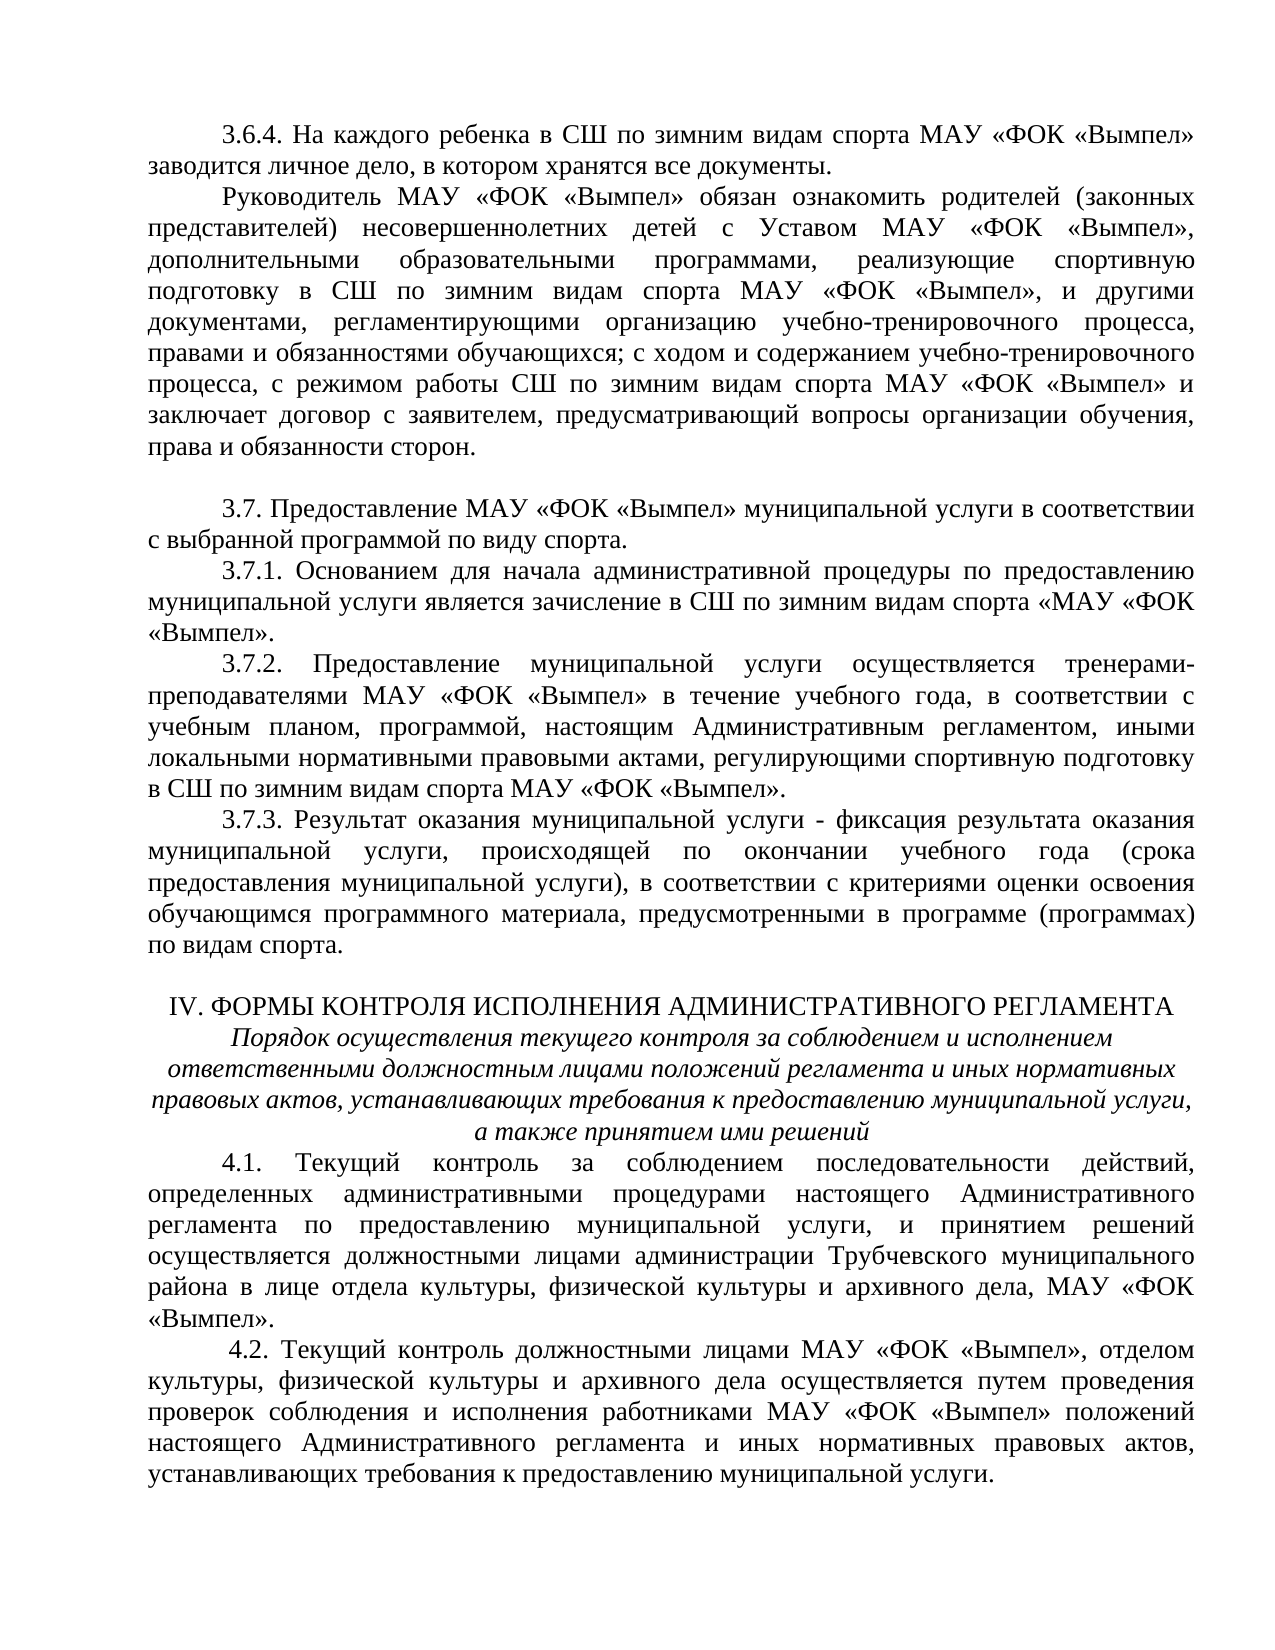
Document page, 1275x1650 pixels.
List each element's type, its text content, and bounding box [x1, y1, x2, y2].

text 4.1. Текущий контроль за соблюдением последовательности действий, определенных административными процедурами настоящего Административного регламента по предоставлению муниципальной услуги, и принятием решений осуществляется должностными лицами администрации Трубчевского муниципального района в лице отдела культуры, физической культуры и архивного дела, МАУ «ФОК «Вымпел». [148, 1146, 1196, 1333]
text 3.7.2. Предоставление муниципальной услуги осуществляется тренерами-преподавателями МАУ «ФОК «Вымпел» в течение учебного года, в соответствии с учебным планом, программой, настоящим Административным регламентом, иными локальными нормативными правовыми актами, регулирующими спортивную подготовку в СШ по зимним видам спорта МАУ «ФОК «Вымпел». [148, 648, 1196, 803]
text 4.2. Текущий контроль должностными лицами МАУ «ФОК «Вымпел», отделом культуры, физической культуры и архивного дела осуществляется путем проведения проверок соблюдения и исполнения работниками МАУ «ФОК «Вымпел» положений настоящего Административного регламента и иных нормативных правовых актов, устанавливающих требования к предоставлению муниципальной услуги. [148, 1333, 1196, 1488]
text 3.7. Предоставление МАУ «ФОК «Вымпел» муниципальной услуги в соответствии с выбранной программой по виду спорта. [148, 492, 1196, 554]
text Порядок осуществления текущего контроля за соблюдением и исполнением ответственными должностным лицами положений регламента и иных нормативных правовых актов, устанавливающих требования к предоставлению муниципальной услуги, а также принятием ими решений [148, 1021, 1196, 1146]
text 3.7.1. Основанием для начала административной процедуры по предоставлению муниципальной услуги является зачисление в СШ по зимним видам спорта «МАУ «ФОК «Вымпел». [148, 554, 1196, 648]
text Руководитель МАУ «ФОК «Вымпел» обязан ознакомить родителей (законных представителей) несовершеннолетних детей с Уставом МАУ «ФОК «Вымпел», дополнительными образовательными программами, реализующие спортивную подготовку в СШ по зимним видам спорта МАУ «ФОК «Вымпел», и другими документами, регламентирующими организацию учебно-тренировочного процесса, правами и обязанностями обучающихся; с ходом и содержанием учебно-тренировочного процесса, с режимом работы СШ по зимним видам спорта МАУ «ФОК «Вымпел» и заключает договор с заявителем, предусматривающий вопросы организации обучения, права и обязанности сторон. [148, 180, 1196, 461]
text IV. ФОРМЫ КОНТРОЛЯ ИСПОЛНЕНИЯ АДМИНИСТРАТИВНОГО РЕГЛАМЕНТА [148, 990, 1196, 1021]
text 3.7.3. Результат оказания муниципальной услуги - фиксация результата оказания муниципальной услуги, происходящей по окончании учебного года (срока предоставления муниципальной услуги), в соответствии с критериями оценки освоения обучающимся программного материала, предусмотренными в программе (программах) по видам спорта. [148, 803, 1196, 959]
text 3.6.4. На каждого ребенка в СШ по зимним видам спорта МАУ «ФОК «Вымпел» заводится личное дело, в котором хранятся все документы. [148, 118, 1196, 180]
